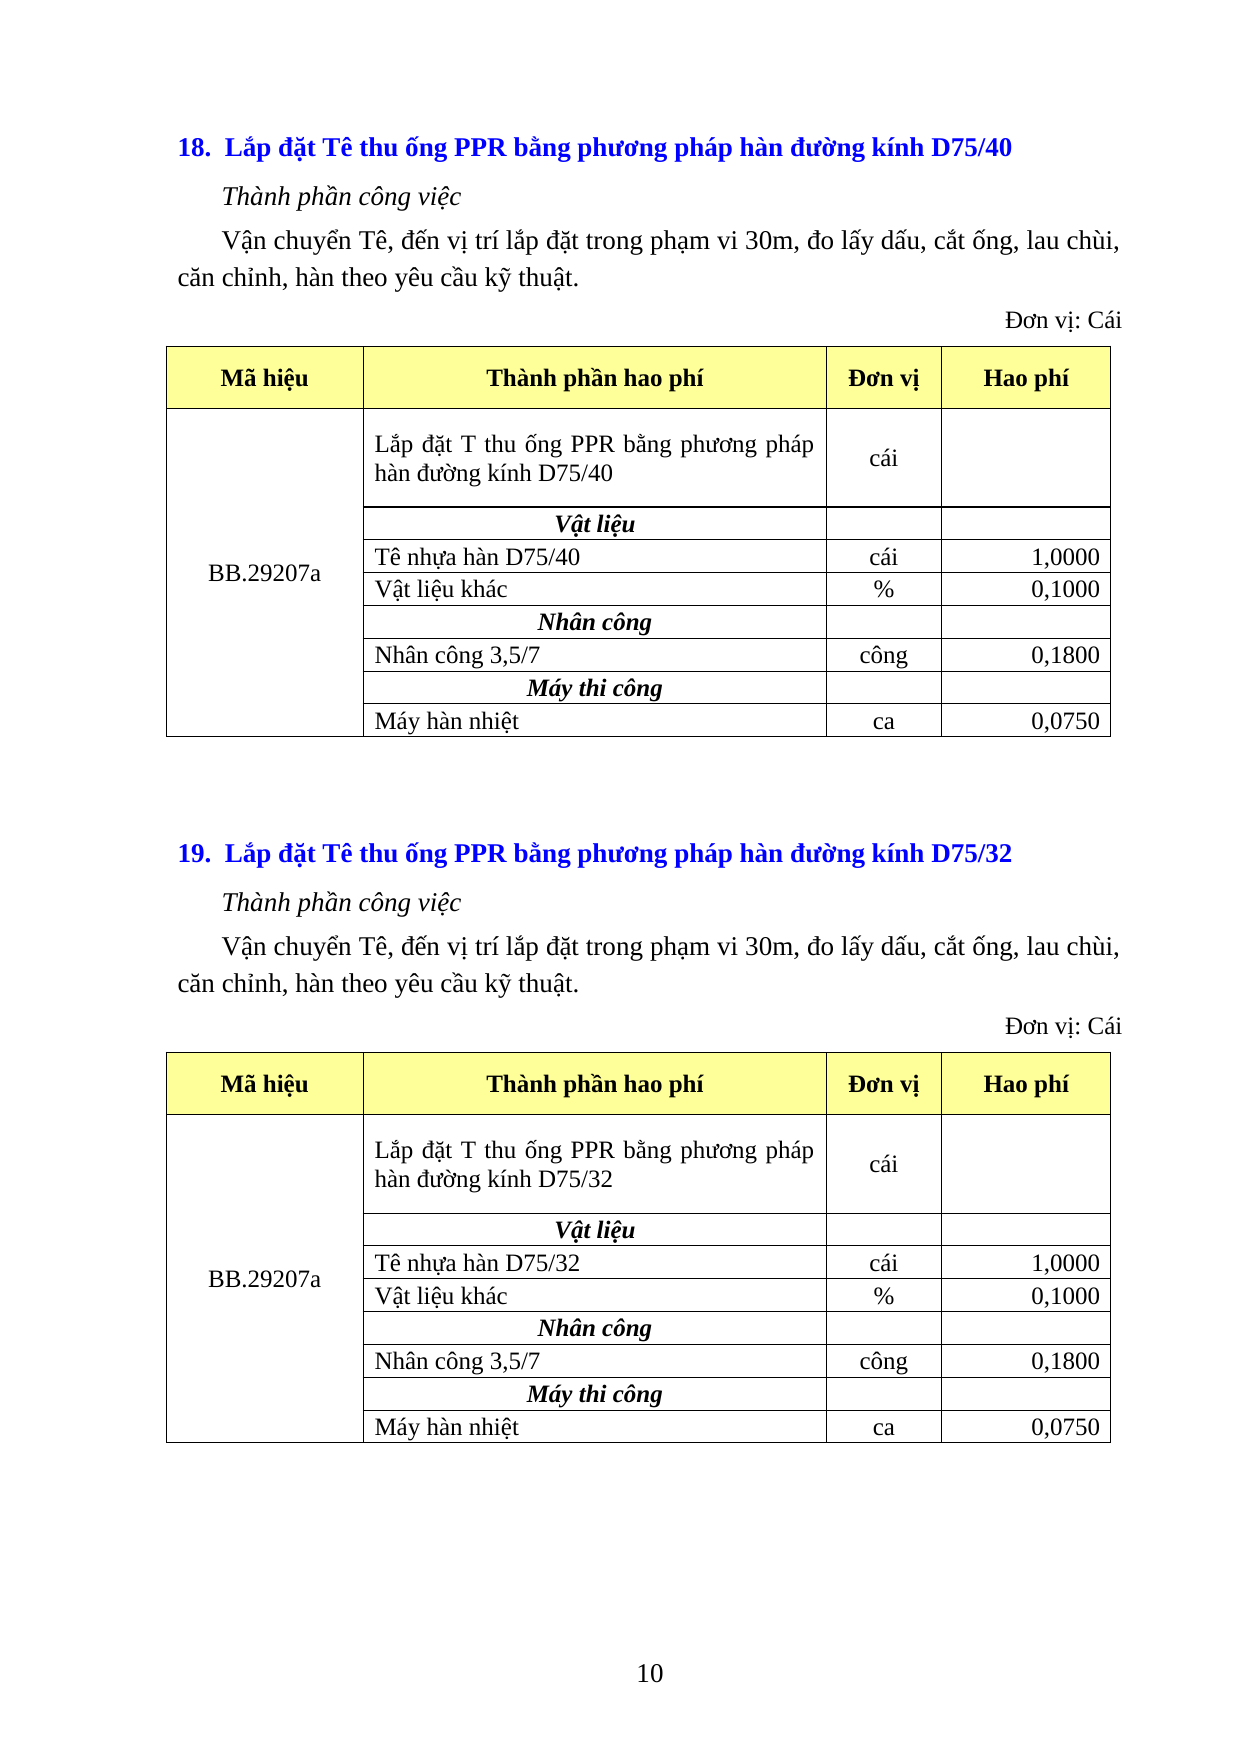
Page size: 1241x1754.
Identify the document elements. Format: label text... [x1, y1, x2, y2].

table_cell [942, 1378, 1110, 1409]
table_cell [827, 672, 941, 703]
table_cell 0,0750 [942, 1411, 1110, 1442]
table_cell Vật liệu khác [364, 1279, 826, 1311]
table_cell cái [827, 409, 941, 506]
text Vận chuyển Tê, đến vị trí lắp đặt trong phạm vi 30m, đo lấy dấu, cắt ống, lau chùi, căn chỉnh, hàn theo yêu cầu kỹ thuật. [177, 930, 1122, 998]
table_cell [827, 1312, 941, 1344]
table_cell công [827, 639, 941, 671]
table_cell Lắp đặt T thu ống PPR bằng phương pháp hàn đường kính D75/32 [364, 1115, 826, 1213]
subtitle Lắp đặt Tê thu ống PPR bằng phương pháp hàn đường kính D75/40 [177, 131, 1122, 162]
table_cell Máy thi công [364, 672, 826, 703]
table_header Mã hiệu [167, 347, 363, 408]
table_cell 0,1800 [942, 639, 1110, 671]
table_cell [827, 1378, 941, 1409]
table_cell Nhân công [364, 606, 826, 638]
table_cell 0,1000 [942, 1279, 1110, 1311]
table_cell 0,1800 [942, 1345, 1110, 1377]
table_cell Nhân công [364, 1312, 826, 1344]
table_cell % [827, 573, 941, 605]
table_cell [942, 606, 1110, 638]
text Đơn vị: Cái [177, 305, 1122, 333]
table_cell Máy hàn nhiệt [364, 1411, 826, 1442]
table_cell [942, 1312, 1110, 1344]
table_cell [942, 409, 1110, 506]
text Thành phần công việc [177, 887, 1122, 918]
text Vận chuyển Tê, đến vị trí lắp đặt trong phạm vi 30m, đo lấy dấu, cắt ống, lau chùi, căn chỉnh, hàn theo yêu cầu kỹ thuật. [177, 224, 1122, 292]
table_cell 1,0000 [942, 1246, 1110, 1278]
table_cell Nhân công 3,5/7 [364, 639, 826, 671]
table_cell [827, 508, 941, 539]
table_cell [942, 672, 1110, 703]
table_cell cái [827, 1246, 941, 1278]
table_cell Máy thi công [364, 1378, 826, 1409]
table_cell 0,0750 [942, 704, 1110, 736]
table_cell Vật liệu khác [364, 573, 826, 605]
table_cell 0,1000 [942, 573, 1110, 605]
table_cell BB.29207a [167, 1115, 363, 1442]
text Đơn vị: Cái [177, 1011, 1122, 1040]
text Thành phần công việc [177, 180, 1122, 212]
table_cell Tê nhựa hàn D75/32 [364, 1246, 826, 1278]
table_cell BB.29207a [167, 409, 363, 736]
table_header Thành phần hao phí [364, 1053, 826, 1114]
table_cell Vật liệu [364, 508, 826, 539]
table_cell 1,0000 [942, 540, 1110, 572]
table_cell [942, 508, 1110, 539]
table_cell cái [827, 1115, 941, 1213]
subtitle Lắp đặt Tê thu ống PPR bằng phương pháp hàn đường kính D75/32 [177, 837, 1122, 868]
table_header Hao phí [942, 1053, 1110, 1114]
table_cell Tê nhựa hàn D75/40 [364, 540, 826, 572]
table_header Đơn vị [827, 1053, 941, 1114]
table_cell % [827, 1279, 941, 1311]
table_header Thành phần hao phí [364, 347, 826, 408]
table_header Hao phí [942, 347, 1110, 408]
table_cell Nhân công 3,5/7 [364, 1345, 826, 1377]
table_cell ca [827, 704, 941, 736]
table_cell [942, 1115, 1110, 1213]
table_cell Lắp đặt T thu ống PPR bằng phương pháp hàn đường kính D75/40 [364, 409, 826, 506]
table_cell [827, 1214, 941, 1245]
table_cell Máy hàn nhiệt [364, 704, 826, 736]
table_cell ca [827, 1411, 941, 1442]
table_cell công [827, 1345, 941, 1377]
table_cell [942, 1214, 1110, 1245]
table_cell Vật liệu [364, 1214, 826, 1245]
table_header Đơn vị [827, 347, 941, 408]
table_cell [827, 606, 941, 638]
table_cell cái [827, 540, 941, 572]
table_header Mã hiệu [167, 1053, 363, 1114]
